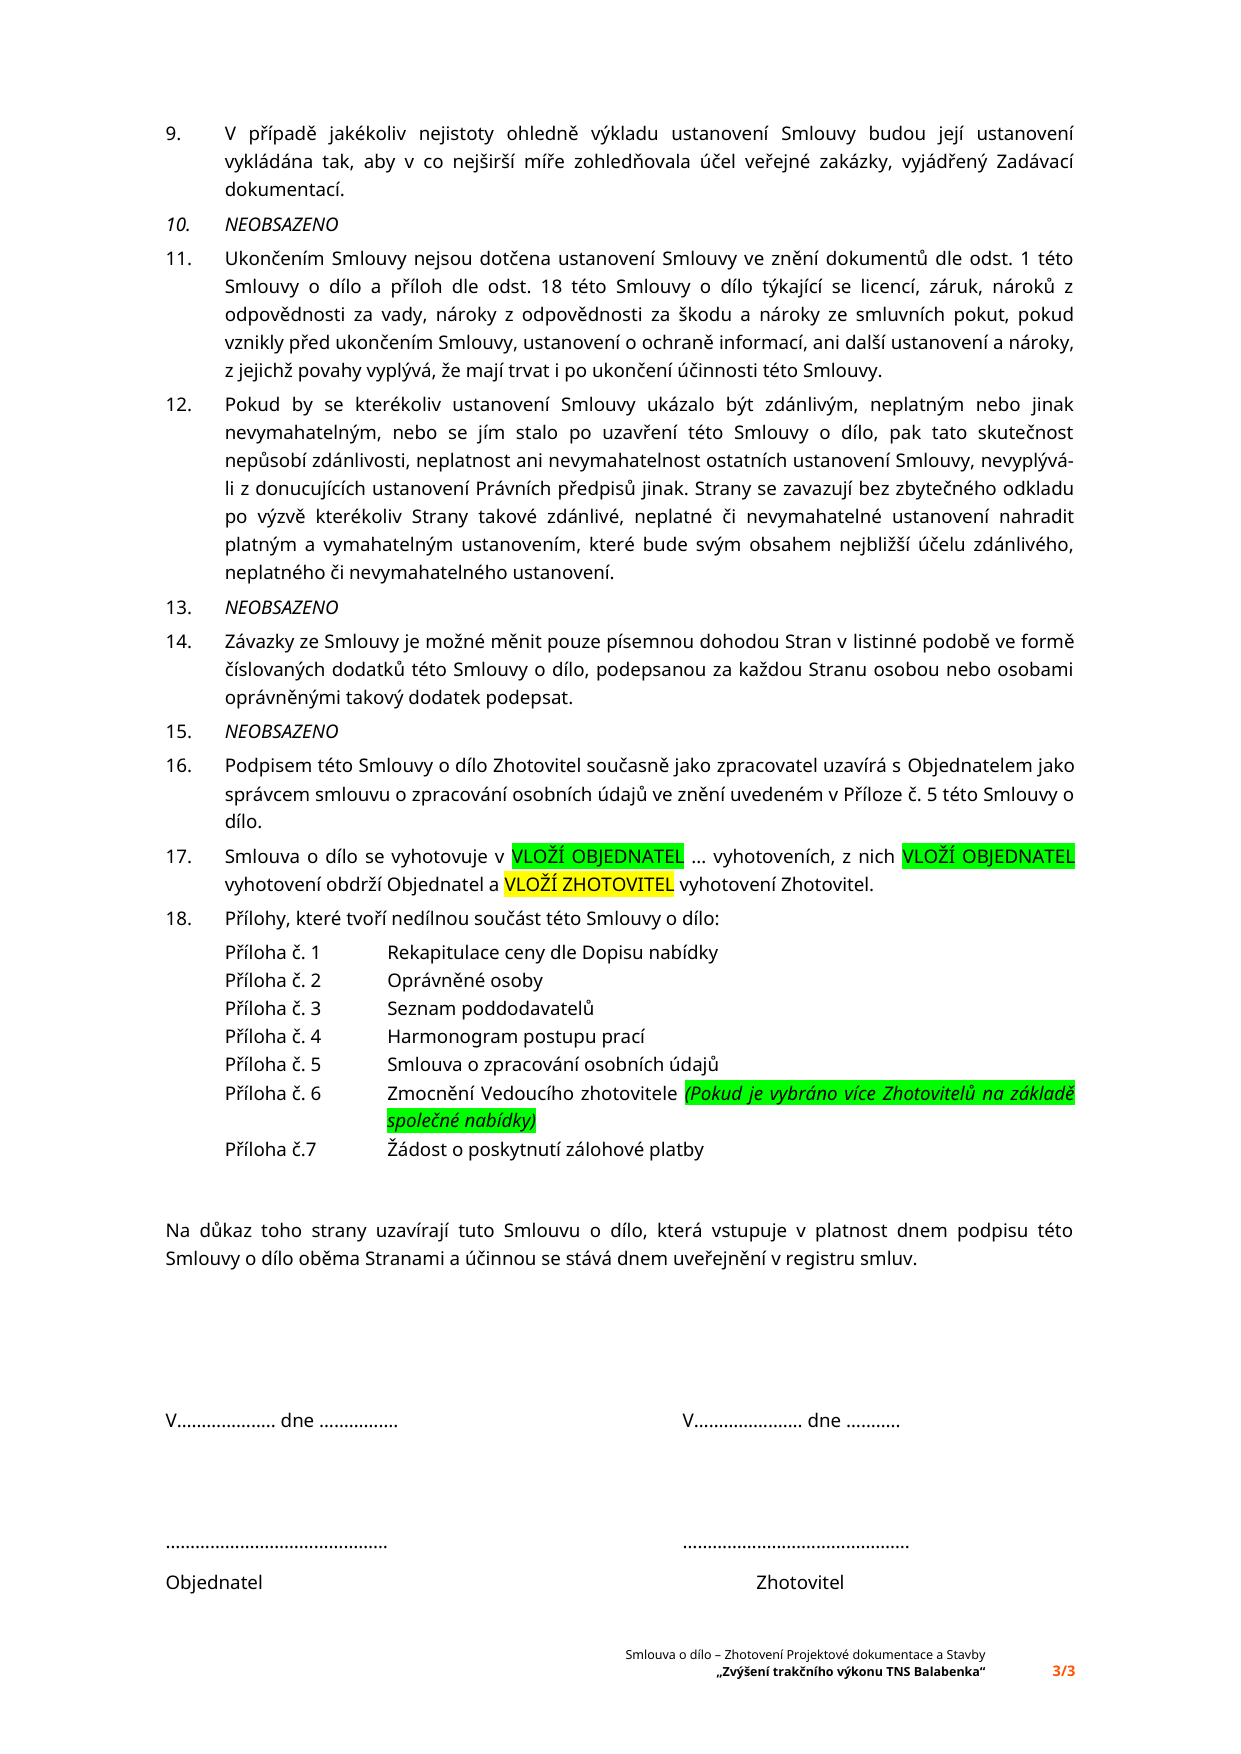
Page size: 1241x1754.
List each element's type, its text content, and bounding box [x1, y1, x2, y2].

text Na důkaz toho strany uzavírají tuto Smlouvu o dílo, která vstupuje v platnost dnem podpisu této Smlouvy o dílo oběma Stranami a účinnou se stává dnem uveřejnění v registru smluv. [165, 1217, 1075, 1270]
list NEOBSAZENO [165, 594, 1075, 619]
text Příloha č. 6 Zmocnění Vedoucího zhotovitele (Pokud je vybráno více Zhotovitelů na základě společné nabídky) [224, 1080, 1075, 1133]
text Příloha č. 2 Oprávněné osoby [224, 968, 1075, 993]
text Příloha č. 5 Smlouva o zpracování osobních údajů [224, 1052, 1075, 1077]
list Pokud by se kterékoliv ustanovení Smlouvy ukázalo být zdánlivým, neplatným nebo jinak nevymahatelným, nebo se jím stalo po uzavření této Smlouvy o dílo, pak tato skutečnost nepůsobí zdánlivosti, neplatnost ani nevymahatelnost ostatních ustanovení Smlouvy, nevyplývá-li z donucujících ustanovení Právních předpisů jinak. Strany se zavazují bez zbytečného odkladu po výzvě kterékoliv Strany takové zdánlivé, neplatné či nevymahatelné ustanovení nahradit platným a vymahatelným ustanovením, které bude svým obsahem nejbližší účelu zdánlivého, neplatného či nevymahatelného ustanovení. [165, 392, 1075, 585]
list Závazky ze Smlouvy je možné měnit pouze písemnou dohodou Stran v listinné podobě ve formě číslovaných dodatků této Smlouvy o dílo, podepsanou za každou Stranu osobou nebo osobami oprávněnými takový dodatek podepsat. [165, 628, 1075, 710]
text ……………………………………… ………………………………………. [165, 1528, 1075, 1554]
list V případě jakékoliv nejistoty ohledně výkladu ustanovení Smlouvy budou její ustanovení vykládána tak, aby v co nejširší míře zohledňovala účel veřejné zakázky, vyjádřený Zadávací dokumentací. [165, 121, 1075, 202]
list Ukončením Smlouvy nejsou dotčena ustanovení Smlouvy ve znění dokumentů dle odst. 1 této Smlouvy o dílo a příloh dle odst. 18 této Smlouvy o dílo týkající se licencí, záruk, nároků z odpovědnosti za vady, nároky z odpovědnosti za škodu a nároky ze smluvních pokut, pokud vznikly před ukončením Smlouvy, ustanovení o ochraně informací, ani další ustanovení a nároky, z jejichž povahy vyplývá, že mají trvat i po ukončení účinnosti této Smlouvy. [165, 245, 1075, 383]
list NEOBSAZENO [165, 211, 1075, 236]
text Příloha č. 3 Seznam poddodavatelů [224, 996, 1075, 1021]
text Příloha č.7 Žádost o poskytnutí zálohové platby [224, 1136, 1075, 1161]
text Objednatel Zhotovitel [165, 1569, 1075, 1594]
list Smlouva o dílo se vyhotovuje v VLOŽÍ OBJEDNATEL ... vyhotoveních, z nich VLOŽÍ OBJEDNATEL vyhotovení obdrží Objednatel a VLOŽÍ ZHOTOVITEL vyhotovení Zhotovitel. [165, 843, 1075, 897]
text Příloha č. 1 Rekapitulace ceny dle Dopisu nabídky [224, 940, 1075, 965]
text V……………….. dne ……………. V…………………. dne ……….. [165, 1407, 1075, 1432]
list Přílohy, které tvoří nedílnou součást této Smlouvy o dílo: [165, 905, 1075, 931]
list NEOBSAZENO [165, 718, 1075, 744]
text Příloha č. 4 Harmonogram postupu prací [224, 1024, 1075, 1049]
list Podpisem této Smlouvy o dílo Zhotovitel současně jako zpracovatel uzavírá s Objednatelem jako správcem smlouvu o zpracování osobních údajů ve znění uvedeném v Příloze č. 5 této Smlouvy o dílo. [165, 753, 1075, 834]
